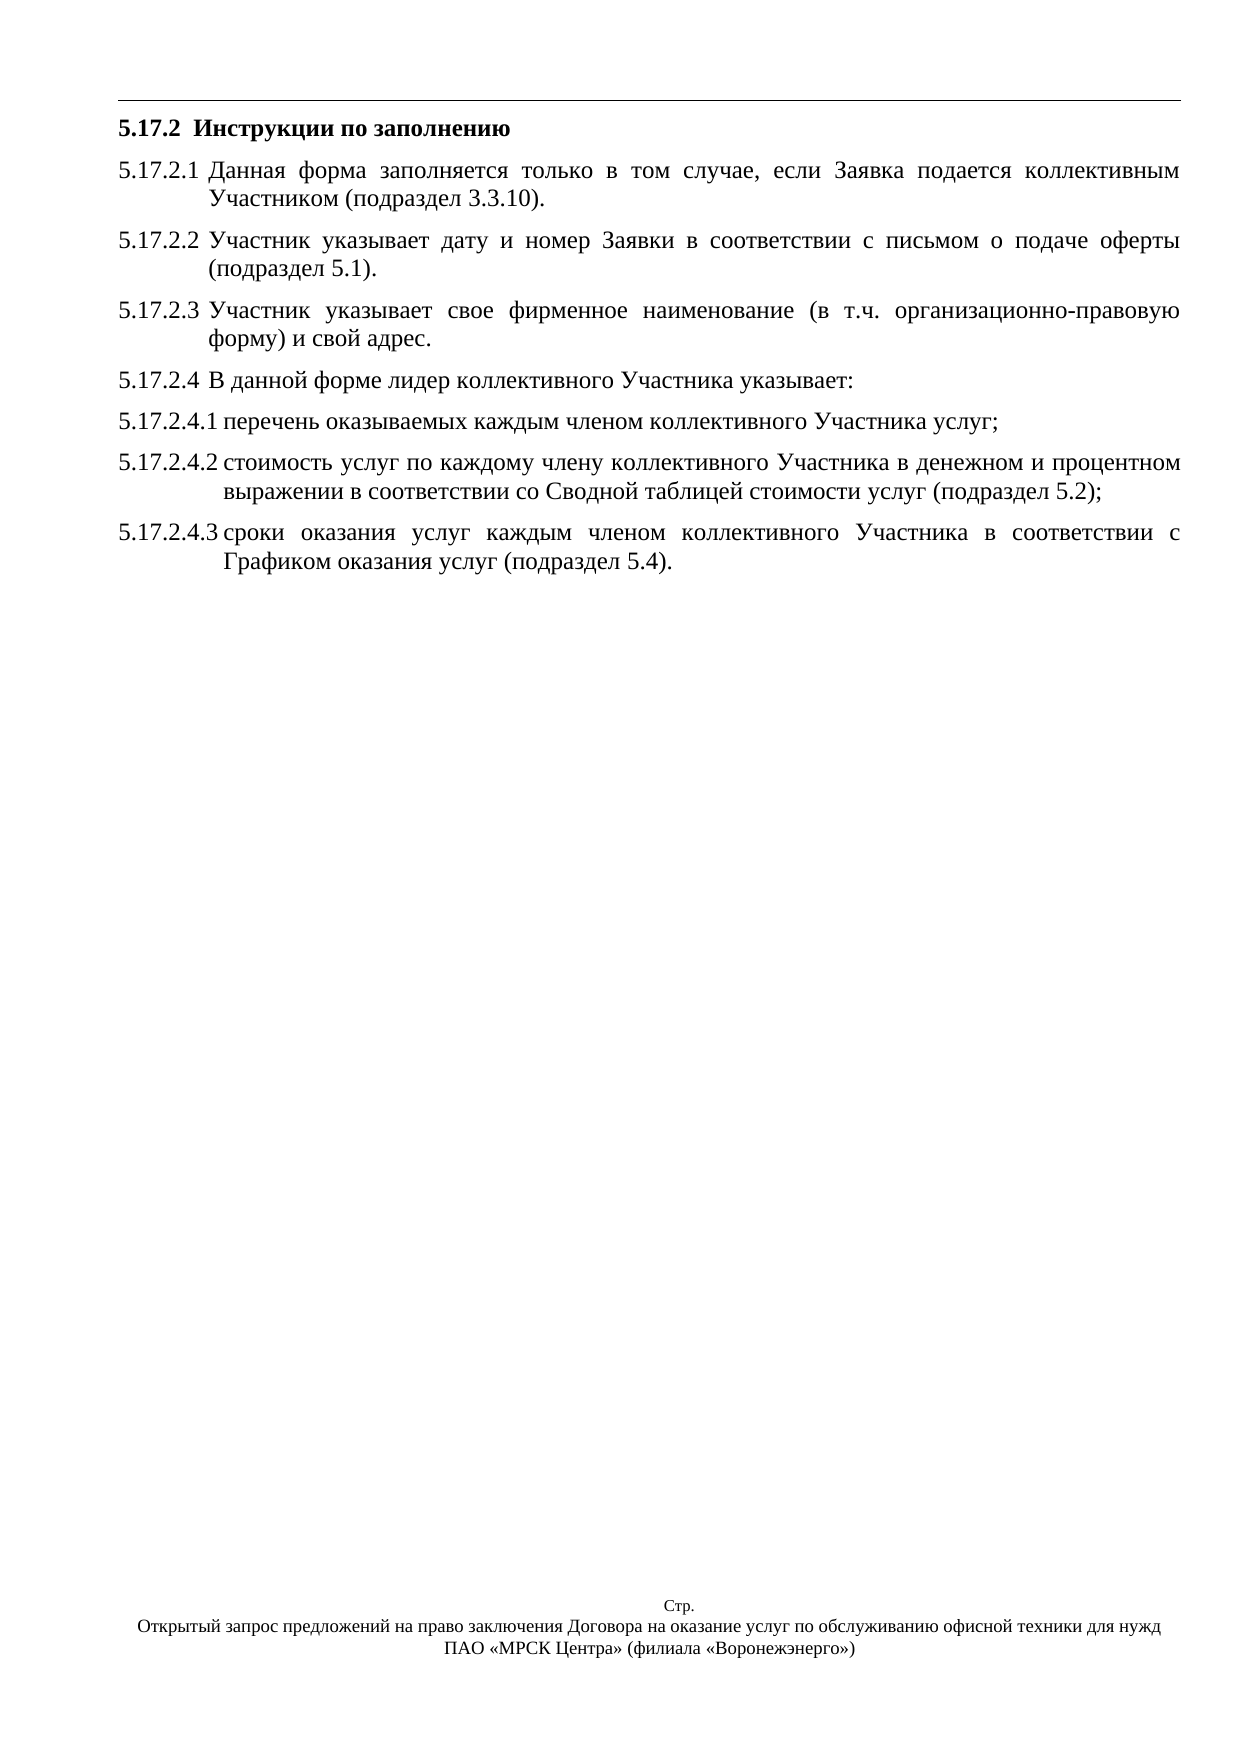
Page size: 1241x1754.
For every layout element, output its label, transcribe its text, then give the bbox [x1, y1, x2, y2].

list стоимость услуг по каждому члену коллективного Участника в денежном и процентном выражении в соответствии со Сводной таблицей стоимости услуг (подраздел 5.2); [118, 447, 1181, 505]
list сроки оказания услуг каждым членом коллективного Участника в соответствии с Графиком оказания услуг (подраздел 5.4). [118, 517, 1181, 575]
list Данная форма заполняется только в том случае, если Заявка подается коллективным Участником (подраздел 3.3.10). [118, 155, 1181, 212]
subtitle Инструкции по заполнению [118, 113, 1181, 142]
list перечень оказываемых каждым членом коллективного Участника услуг; [118, 406, 1181, 435]
list В данной форме лидер коллективного Участника указывает: [118, 365, 1181, 393]
list Участник указывает дату и номер Заявки в соответствии с письмом о подаче оферты (подраздел 5.1). [118, 225, 1181, 282]
list Участник указывает свое фирменное наименование (в т.ч. организационно-правовую форму) и свой адрес. [118, 295, 1181, 352]
